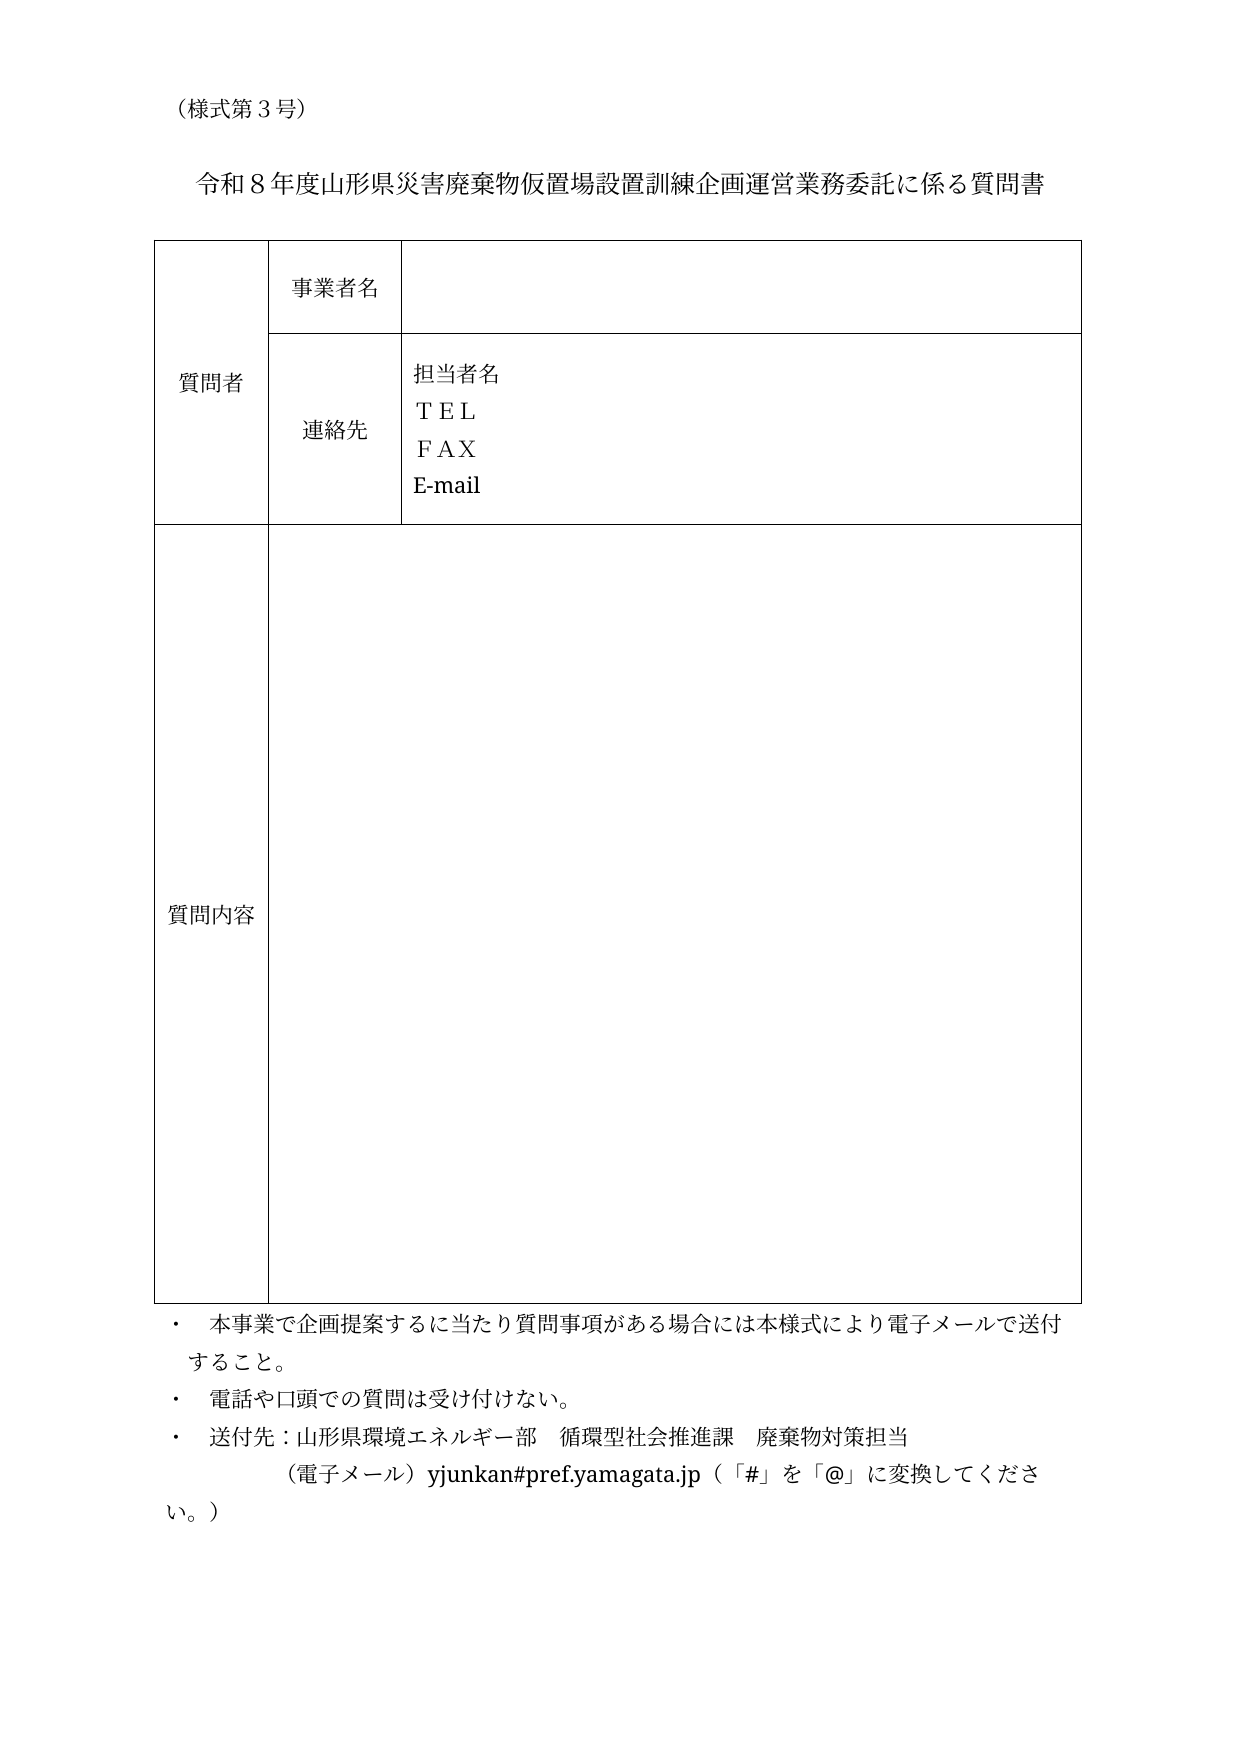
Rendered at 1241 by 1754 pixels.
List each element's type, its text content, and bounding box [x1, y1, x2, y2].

table_header 質問者 [155, 241, 268, 524]
table_header [402, 241, 1081, 333]
table_header 事業者名 [269, 241, 401, 333]
text ・ 本事業で企画提案するに当たり質問事項がある場合には本様式により電子メールで送付すること。 [165, 1304, 1075, 1379]
text （様式第３号） [165, 89, 1075, 127]
table_cell [269, 525, 1081, 1303]
table_cell 連絡先 [269, 334, 401, 524]
text （電子メール）yjunkan#pref.yamagata.jp（「#」を「@」に変換してください。） [165, 1454, 1075, 1529]
text ・ 電話や口頭での質問は受け付けない。 [165, 1379, 1075, 1417]
table_cell 質問内容 [155, 525, 268, 1303]
text ・ 送付先：山形県環境エネルギー部 循環型社会推進課 廃棄物対策担当 [165, 1417, 1075, 1454]
table_cell 担当者名 ＴＥＬ ＦＡＸ E-mail [402, 334, 1081, 524]
text 令和８年度山形県災害廃棄物仮置場設置訓練企画運営業務委託に係る質問書 [151, 164, 1090, 202]
